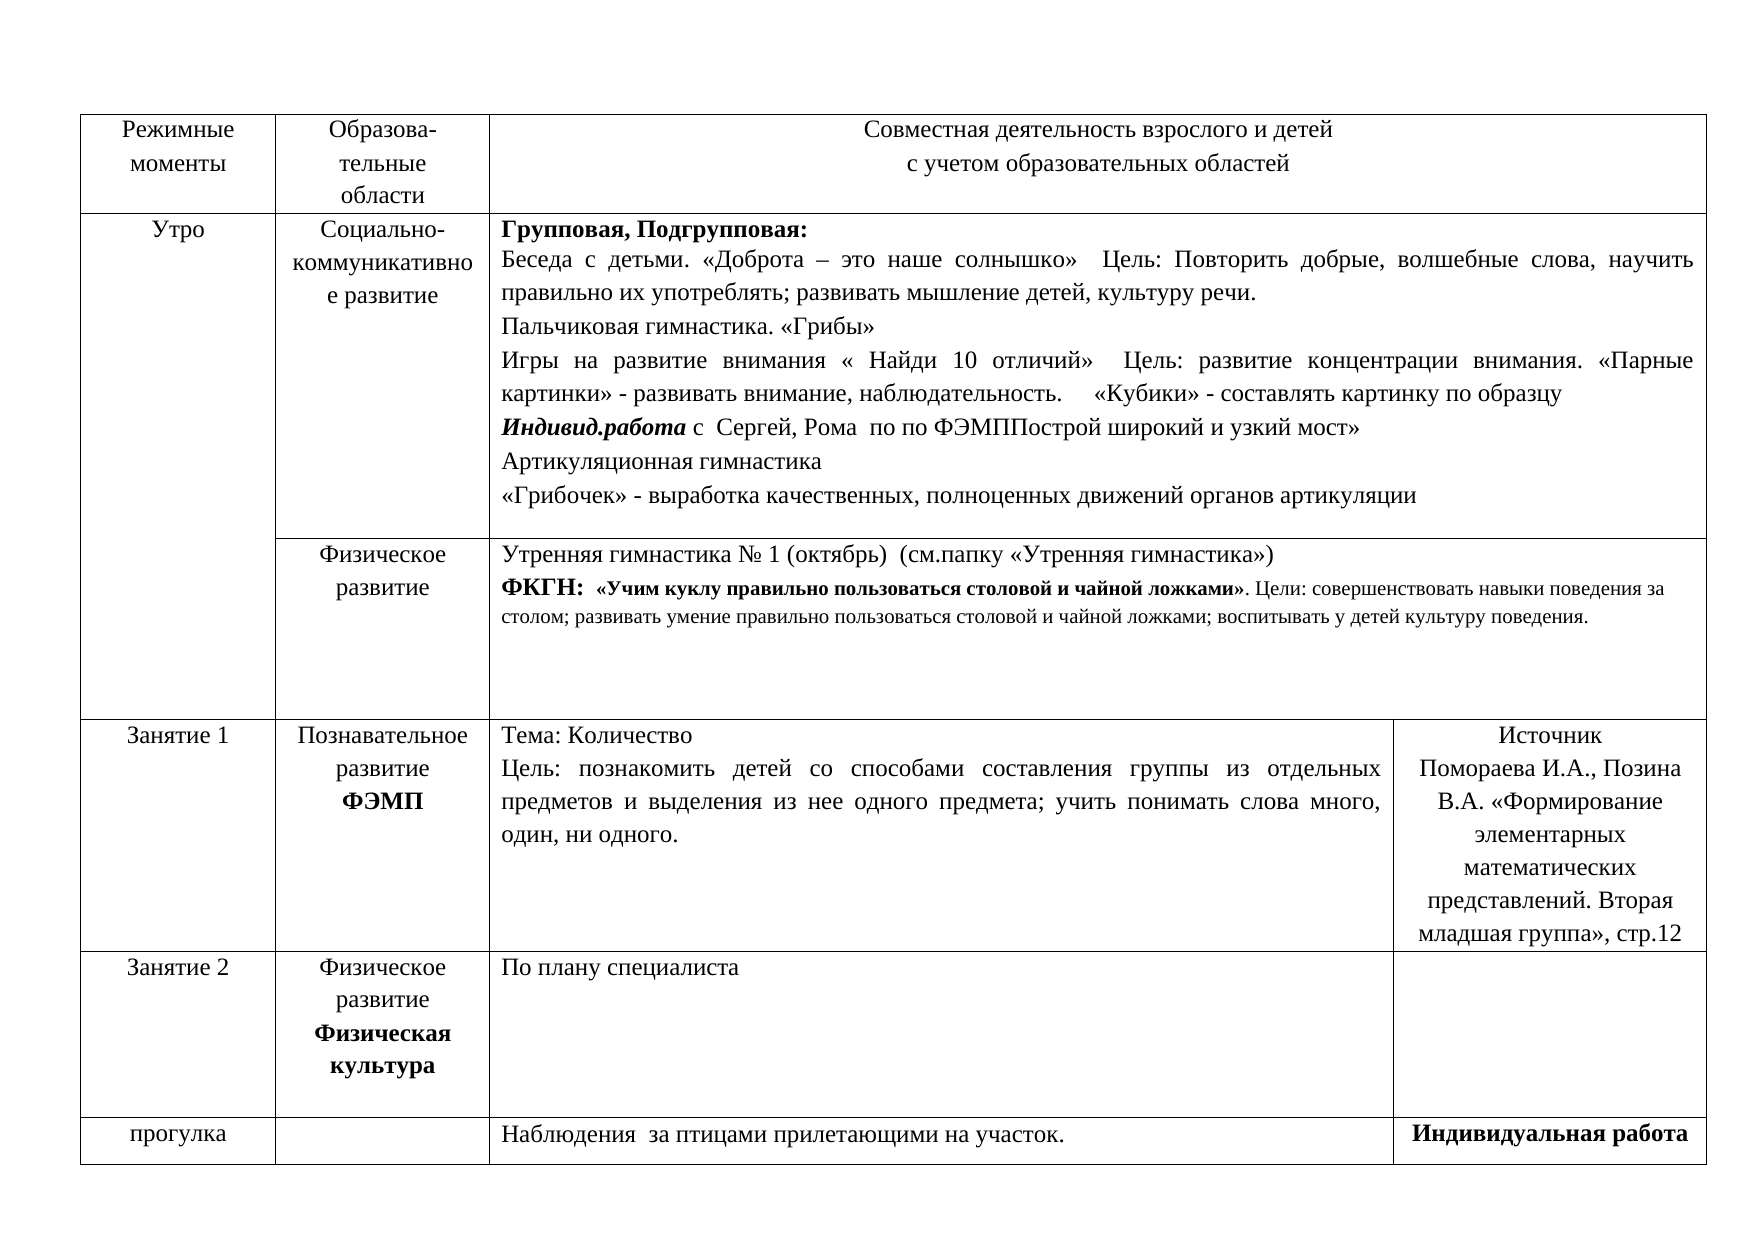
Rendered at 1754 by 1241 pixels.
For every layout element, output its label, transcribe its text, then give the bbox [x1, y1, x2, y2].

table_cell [1394, 1118, 1706, 1164]
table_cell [276, 1118, 489, 1164]
table_cell Источник Помораева И.А., Позина В.А. «Формирование элементарных математических представлений. Вторая младшая группа», стр.12 [1394, 720, 1706, 951]
table_cell Тема: Количество Цель: познакомить детей со способами составления группы из отдельных предметов и выделения из нее одного предмета; учить понимать слова много, один, ни одного. [490, 720, 1393, 951]
table_cell Физическое развитие [276, 539, 489, 719]
table_cell Социально-коммуникативное развитие [276, 214, 489, 538]
table_header Образова- тельные области [276, 115, 489, 213]
table_cell [1394, 952, 1706, 1117]
table_cell Познавательное развитие ФЭМП [276, 720, 489, 951]
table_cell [490, 1118, 1393, 1164]
table_cell Утренняя гимнастика № 1 (октябрь) (см.папку «Утренняя гимнастика») ФКГН: «Учим куклу правильно пользоваться столовой и чайной ложками». Цели: совершенствовать навыки поведения за столом; развивать умение правильно пользоваться столовой и чайной ложками; воспитывать у детей культуру поведения. [490, 539, 1706, 719]
table_header Совместная деятельность взрослого и детей с учетом образовательных областей [490, 115, 1706, 213]
table_cell Физическое развитие Физическая культура [276, 952, 489, 1117]
table_cell По плану специалиста [490, 952, 1393, 1117]
table_header Режимные моменты [81, 115, 275, 213]
table_cell Групповая, Подгрупповая: Беседа с детьми. «Доброта – это наше солнышко» Цель: Повторить добрые, волшебные слова, научить правильно их употреблять; развивать мышление детей, культуру речи. Пальчиковая гимнастика. «Грибы» Игры на развитие внимания « Найди 10 отличий» Цель: развитие концентрации внимания. «Парные картинки» - развивать внимание, наблюдательность. «Кубики» - составлять картинку по образцу Индивид.работа с Сергей, Рома по по ФЭМППострой широкий и узкий мост» Артикуляционная гимнастика «Грибочек» - выработка качественных, полноценных движений органов артикуляции [490, 214, 1706, 538]
table_cell Занятие 2 [81, 952, 275, 1117]
table_cell Утро [81, 214, 275, 719]
table_cell Занятие 1 [81, 720, 275, 951]
table_cell прогулка [81, 1118, 275, 1164]
